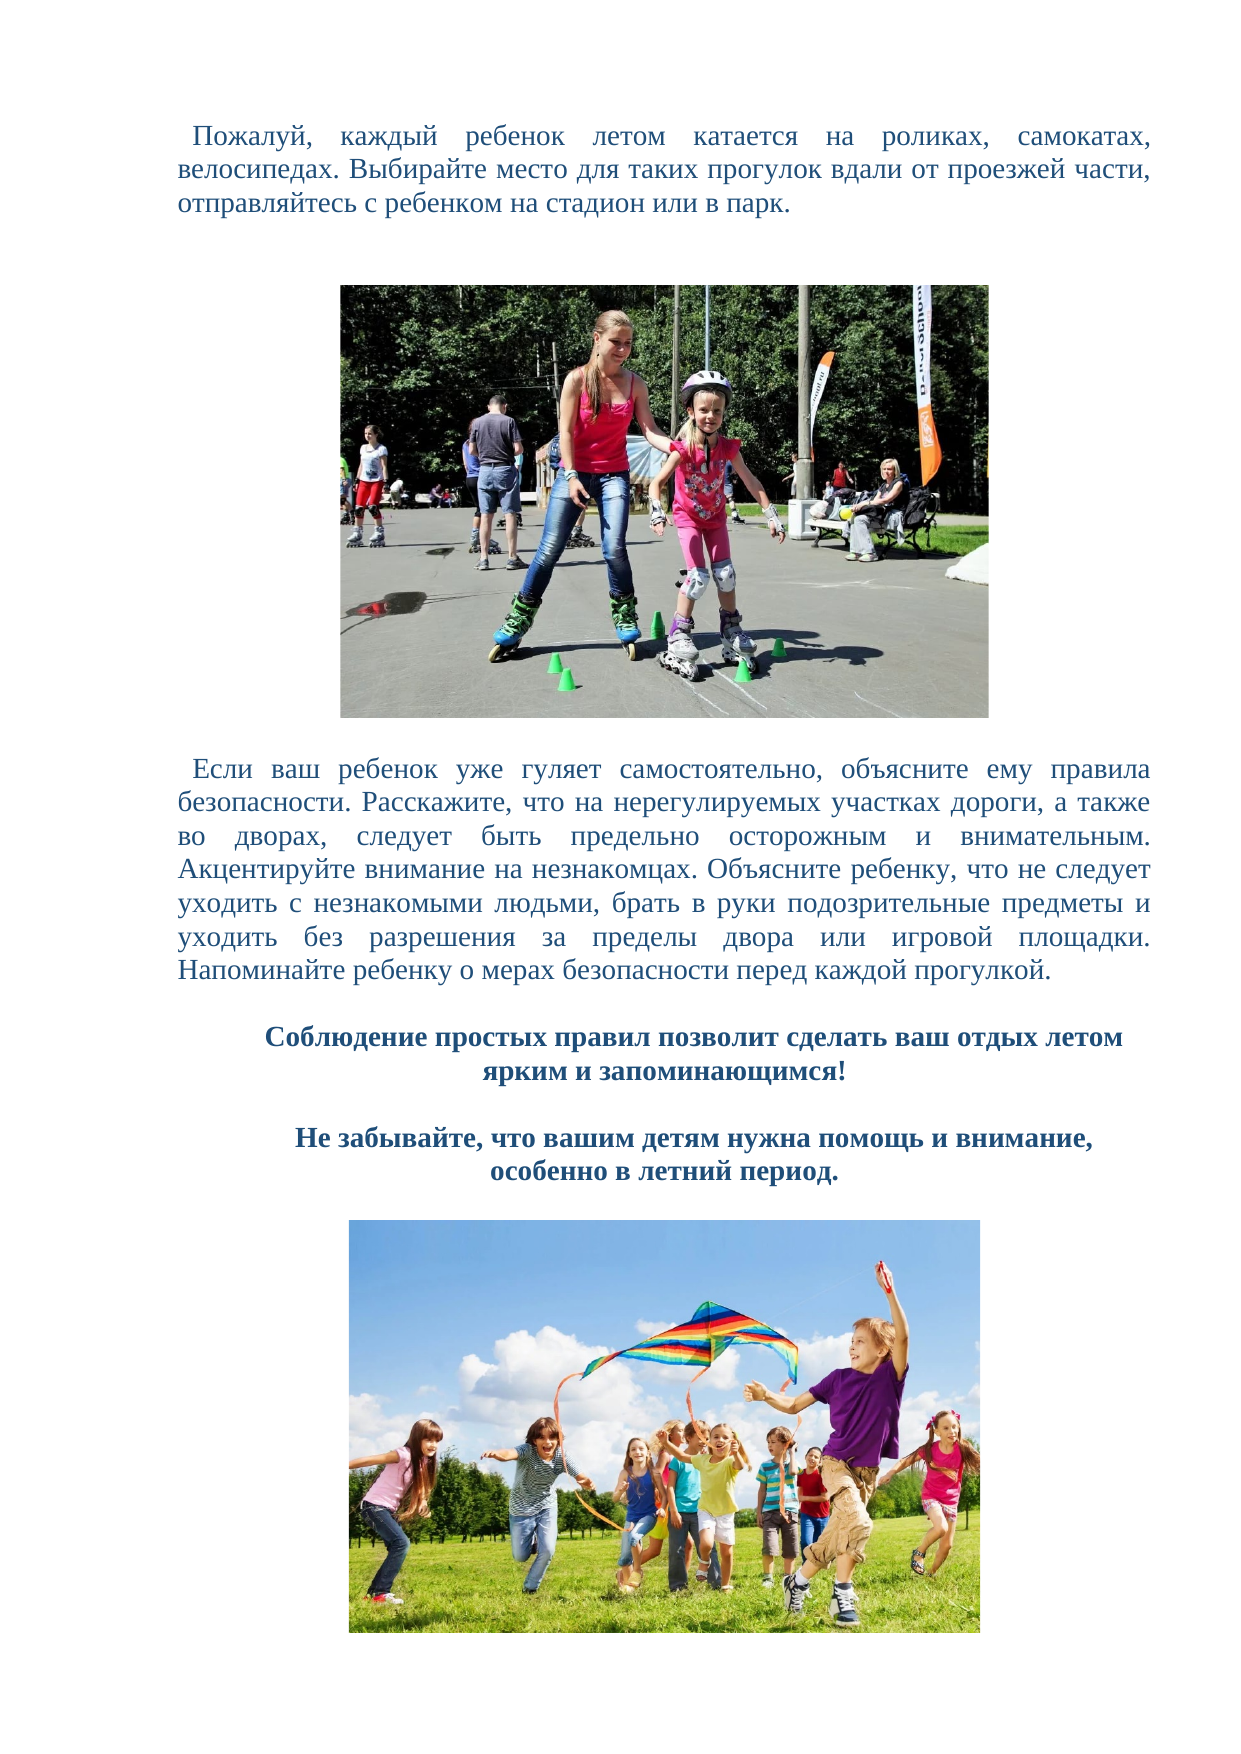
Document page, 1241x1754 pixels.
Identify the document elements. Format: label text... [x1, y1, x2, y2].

picture [340, 285, 989, 718]
text Если ваш ребенок уже гуляет самостоятельно, объясните ему правила безопасности. Расскажите, что на нерегулируемых участках дороги, а также во дворах, следует быть предельно осторожным и внимательным. Акцентируйте внимание на незнакомцах. Объясните ребенку, что не следует уходить с незнакомыми людьми, брать в руки подозрительные предметы и уходить без разрешения за пределы двора или игровой площадки. Напоминайте ребенку о мерах безопасности перед каждой прогулкой. [177, 751, 1152, 986]
picture [348, 1220, 980, 1633]
text Не забывайте, что вашим детям нужна помощь и внимание, особенно в летний период. [177, 1120, 1152, 1187]
text Соблюдение простых правил позволит сделать ваш отдых летом ярким и запоминающимся! [177, 1019, 1152, 1086]
text Пожалуй, каждый ребенок летом катается на роликах, самокатах, велосипедах. Выбирайте место для таких прогулок вдали от проезжей части, отправляйтесь с ребенком на стадион или в парк. [177, 118, 1152, 219]
